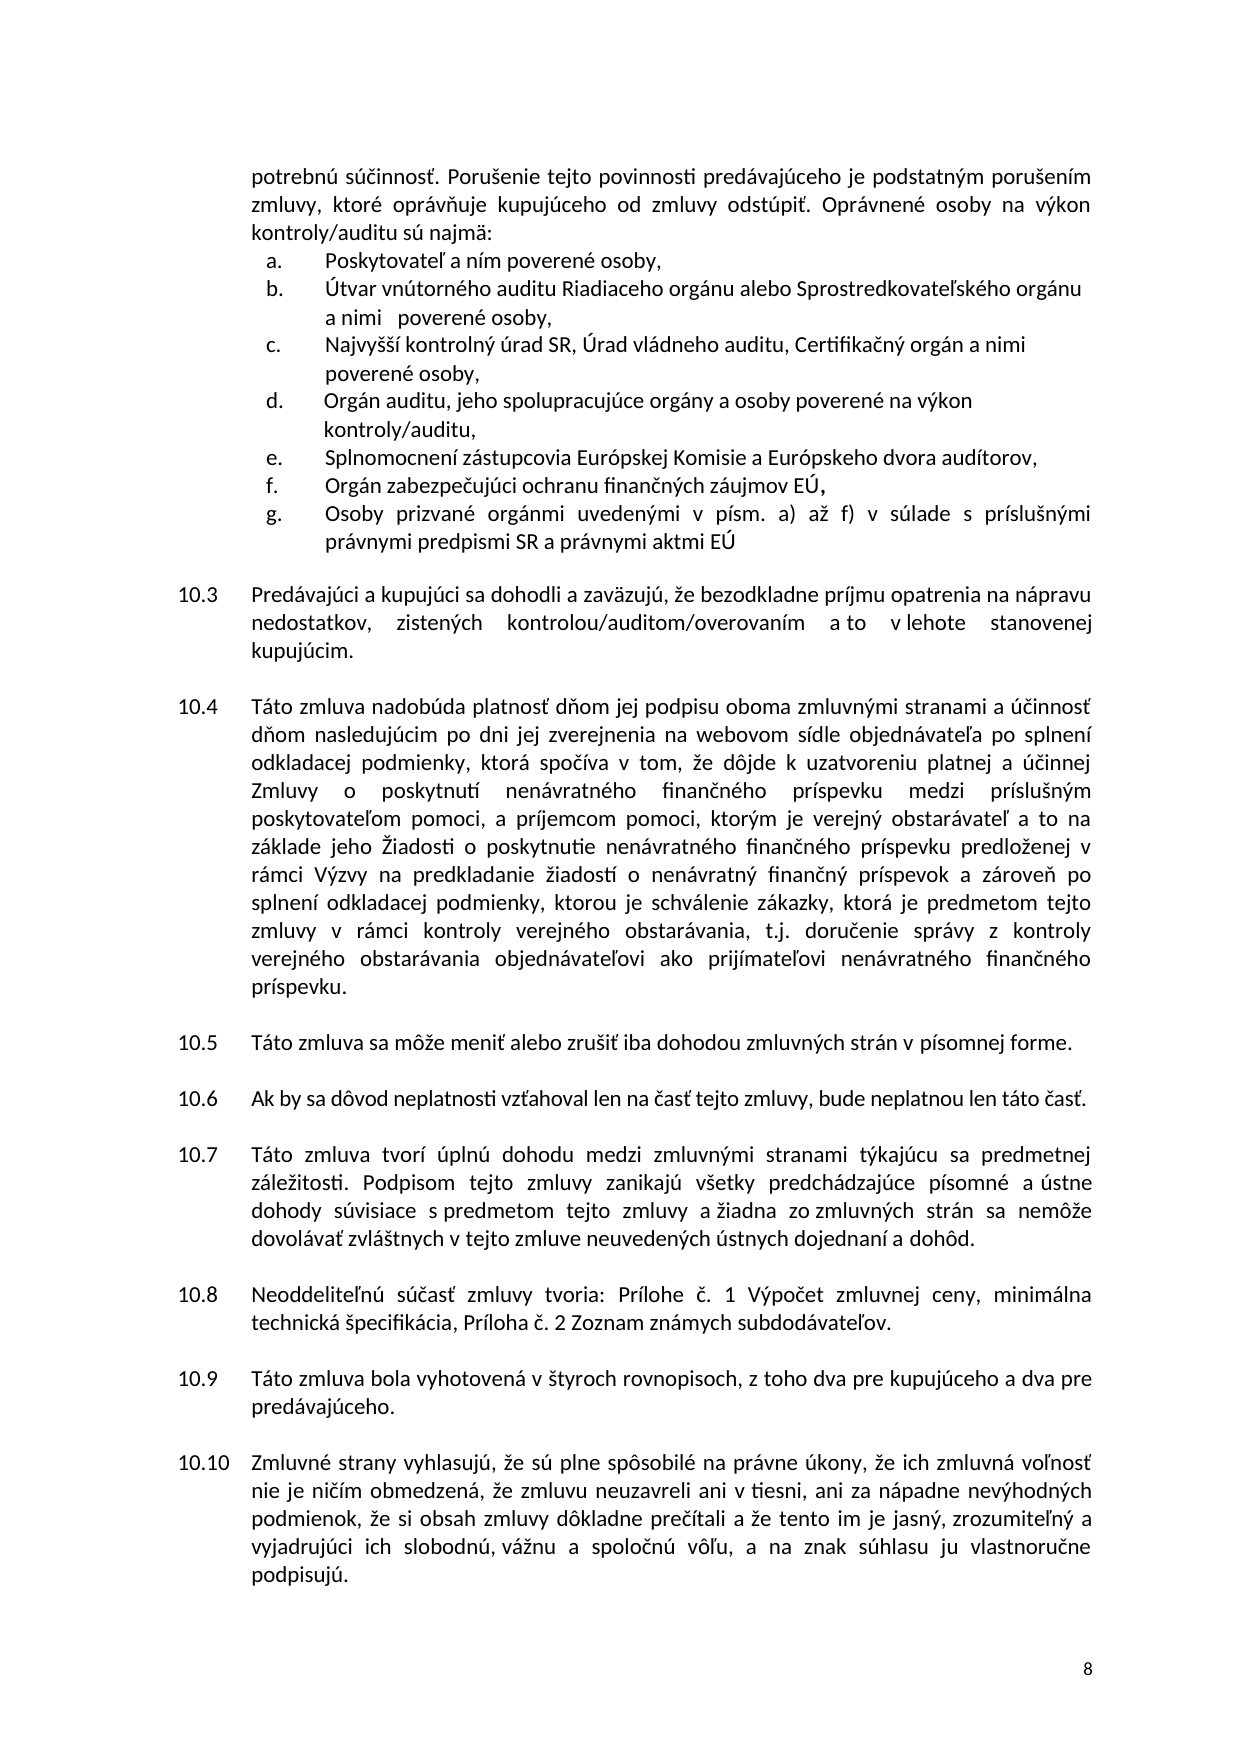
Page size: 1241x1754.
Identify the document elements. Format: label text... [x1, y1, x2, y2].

text e. Splnomocnení zástupcovia Európskej Komisie a Európskeho dvora audítorov, [177, 443, 1092, 471]
text a. Poskytovateľ a ním poverené osoby, [266, 247, 1092, 274]
list Táto zmluva tvorí úplnú dohodu medzi zmluvnými stranami týkajúcu sa predmetnej záležitosti. Podpisom tejto zmluvy zanikajú všetky predchádzajúce písomné a ústne dohody súvisiace s predmetom tejto zmluvy a žiadna zo zmluvných strán sa nemôže dovolávať zvláštnych v tejto zmluve neuvedených ústnych dojednaní a dohôd. [177, 1140, 1092, 1252]
text c. Najvyšší kontrolný úrad SR, Úrad vládneho auditu, Certifikačný orgán a nimi poverené osoby, [266, 331, 1092, 387]
text g. Osoby prizvané orgánmi uvedenými v písm. a) až f) v súlade s príslušnými právnymi predpismi SR a právnymi aktmi EÚ [266, 499, 1092, 555]
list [177, 162, 1092, 247]
list Zmluvné strany vyhlasujú, že sú plne spôsobilé na právne úkony, že ich zmluvná voľnosť nie je ničím obmedzená, že zmluvu neuzavreli ani v tiesni, ani za nápadne nevýhodných podmienok, že si obsah zmluvy dôkladne prečítali a že tento im je jasný, zrozumiteľný a vyjadrujúci ich slobodnú, vážnu a spoločnú vôľu, a na znak súhlasu ju vlastnoručne podpisujú. [177, 1448, 1092, 1588]
list Neoddeliteľnú súčasť zmluvy tvoria: Prílohe č. 1 Výpočet zmluvnej ceny, minimálna technická špecifikácia, Príloha č. 2 Zoznam známych subdodávateľov. [177, 1280, 1092, 1336]
list Predávajúci a kupujúci sa dohodli a zaväzujú, že bezodkladne príjmu opatrenia na nápravu nedostatkov, zistených kontrolou/auditom/overovaním a to v lehote stanovenej kupujúcim. [177, 580, 1092, 664]
text d. Orgán auditu, jeho spolupracujúce orgány a osoby poverené na výkon kontroly/auditu, [266, 387, 1092, 443]
list Ak by sa dôvod neplatnosti vzťahoval len na časť tejto zmluvy, bude neplatnou len táto časť. [177, 1084, 1092, 1112]
text f. Orgán zabezpečujúci ochranu finančných záujmov EÚ, [177, 471, 1092, 499]
list Táto zmluva bola vyhotovená v štyroch rovnopisoch, z toho dva pre kupujúceho a dva pre predávajúceho. [177, 1364, 1092, 1420]
list Táto zmluva nadobúda platnosť dňom jej podpisu oboma zmluvnými stranami a účinnosť dňom nasledujúcim po dni jej zverejnenia na webovom sídle objednávateľa po splnení odkladacej podmienky, ktorá spočíva v tom, že dôjde k uzatvoreniu platnej a účinnej Zmluvy o poskytnutí nenávratného finančného príspevku medzi príslušným poskytovateľom pomoci, a príjemcom pomoci, ktorým je verejný obstarávateľ a to na základe jeho Žiadosti o poskytnutie nenávratného finančného príspevku predloženej v rámci Výzvy na predkladanie žiadostí o nenávratný finančný príspevok a zároveň po splnení odkladacej podmienky, ktorou je schválenie zákazky, ktorá je predmetom tejto zmluvy v rámci kontroly verejného obstarávania, t.j. doručenie správy z kontroly verejného obstarávania objednávateľovi ako prijímateľovi nenávratného finančného príspevku. [177, 692, 1092, 1000]
list Táto zmluva sa môže meniť alebo zrušiť iba dohodou zmluvných strán v písomnej forme. [177, 1028, 1092, 1056]
text b. Útvar vnútorného auditu Riadiaceho orgánu alebo Sprostredkovateľského orgánu a nimi poverené osoby, [266, 274, 1092, 331]
